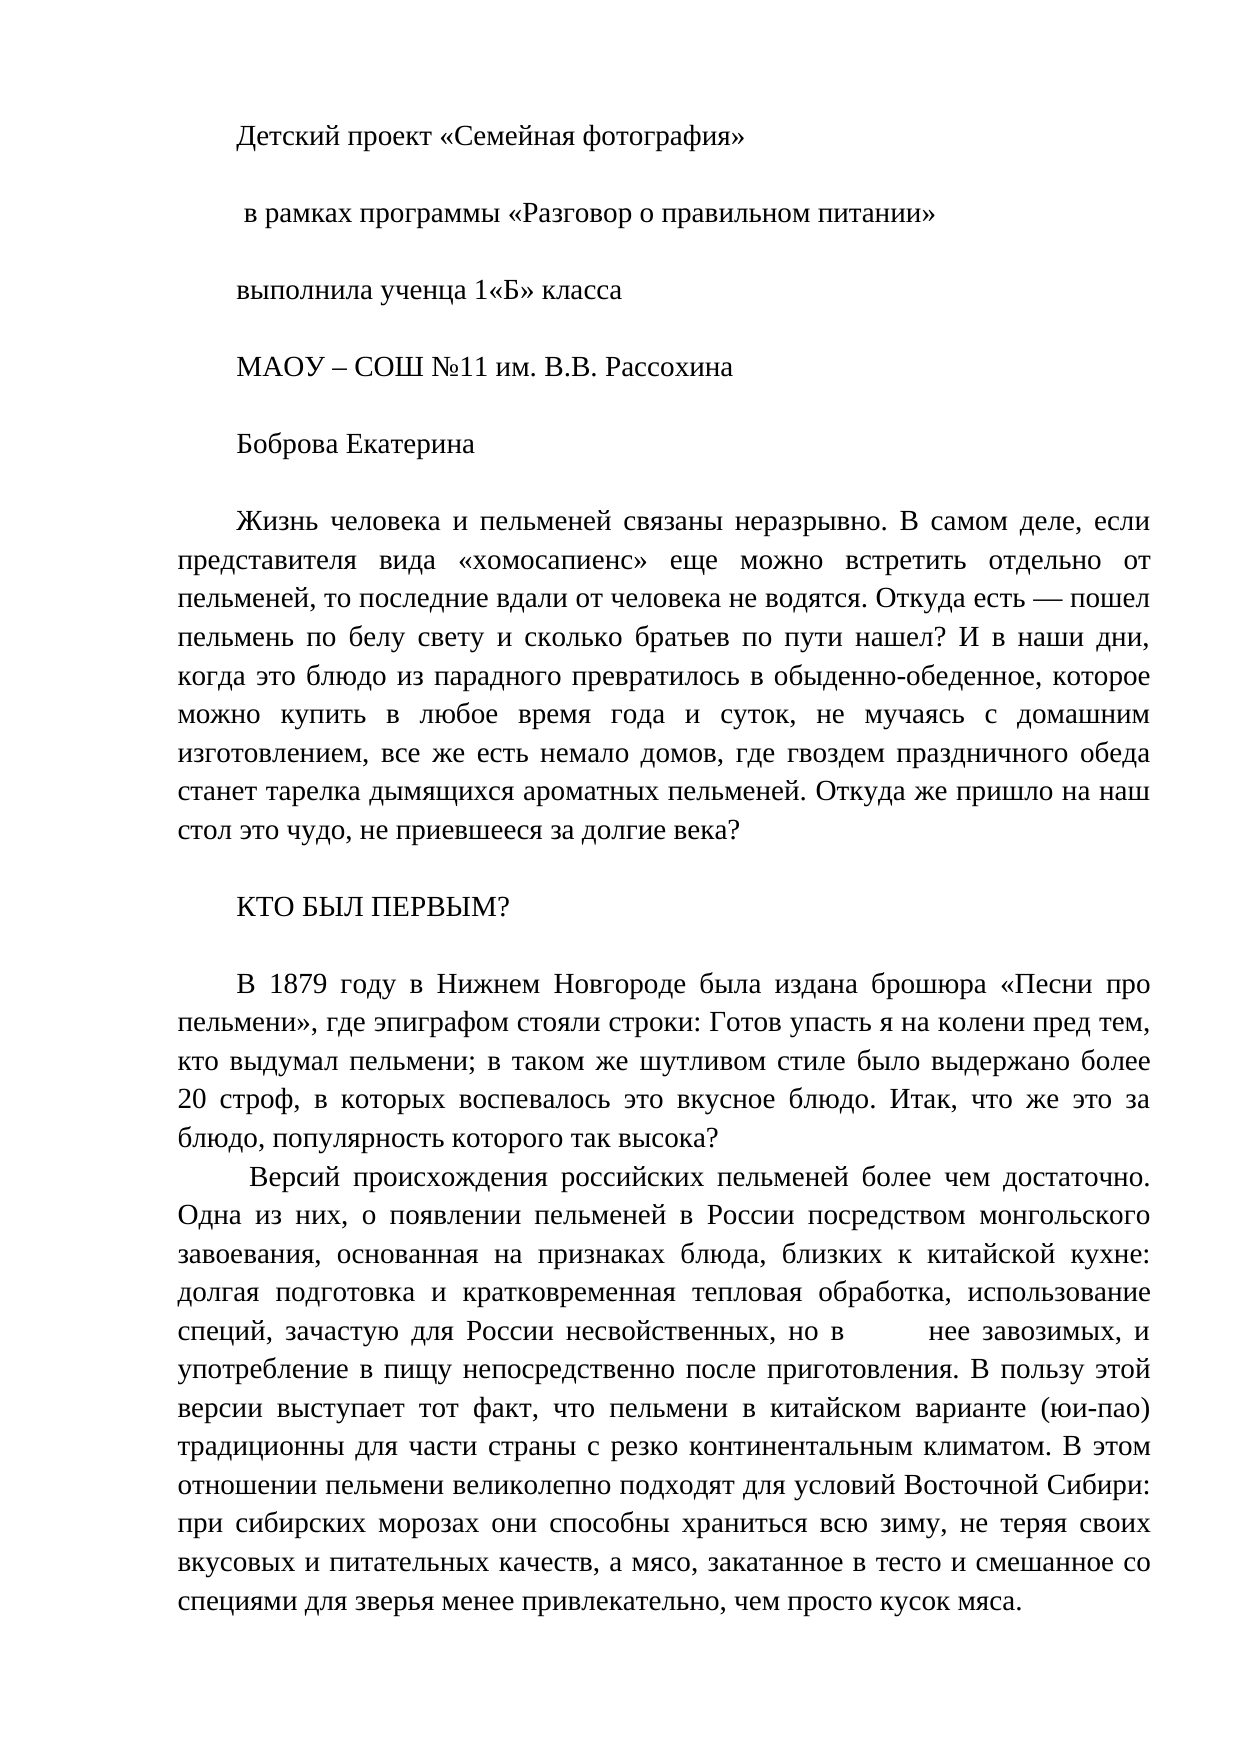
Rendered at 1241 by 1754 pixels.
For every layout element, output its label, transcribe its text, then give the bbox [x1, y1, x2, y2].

text Жизнь человека и пельменей связаны неразрывно. В самом деле, если представителя вида «хомосапиенс» еще можно встретить отдельно от пельменей, то последние вдали от человека не водятся. Откуда есть — пошел пельмень по белу свету и сколько братьев по пути нашел? И в наши дни, когда это блюдо из парадного превратилось в обыденно-обеденное, которое можно купить в любое время года и суток, не мучаясь с домашним изготовлением, все же есть немало домов, где гвоздем праздничного обеда станет тарелка дымящихся ароматных пельменей. Откуда же пришло на наш стол это чудо, не приевшееся за долгие века? [177, 503, 1152, 845]
text Версий происхождения российских пельменей более чем достаточно. Одна из них, о появлении пельменей в России посредством монгольского завоевания, основанная на признаках блюда, близких к китайской кухне: долгая подготовка и кратковременная тепловая обработка, использование специй, зачастую для России несвойственных, но в нее завозимых, и употребление в пищу непосредственно после приготовления. В пользу этой версии выступает тот факт, что пельмени в китайском варианте (юи-пао) традиционны для части страны с резко континентальным климатом. В этом отношении пельмени великолепно подходят для условий Восточной Сибири: при сибирских морозах они способны храниться всю зиму, не теряя своих вкусовых и питательных качеств, а мясо, закатанное в тесто и смешанное со специями для зверья менее привлекательно, чем просто кусок мяса. [177, 1159, 1152, 1616]
text КТО БЫЛ ПЕРВЫМ? [177, 889, 1152, 922]
text Детский проект «Семейная фотография» [177, 118, 1152, 152]
text В 1879 году в Нижнем Новгороде была издана брошюра «Песни про пельмени», где эпиграфом стояли строки: Готов упасть я на колени пред тем, кто выдумал пельмени; в таком же шутливом стиле было выдержано более 20 строф, в которых воспевалось это вкусное блюдо. Итак, что же это за блюдо, популярность которого так высока? [177, 966, 1152, 1154]
text выполнила ученца 1«Б» класса [177, 272, 1152, 306]
text МАОУ – СОШ №11 им. В.В. Рассохина [177, 349, 1152, 383]
text в рамках программы «Разговор о правильном питании» [177, 195, 1152, 229]
text Боброва Екатерина [177, 426, 1152, 460]
